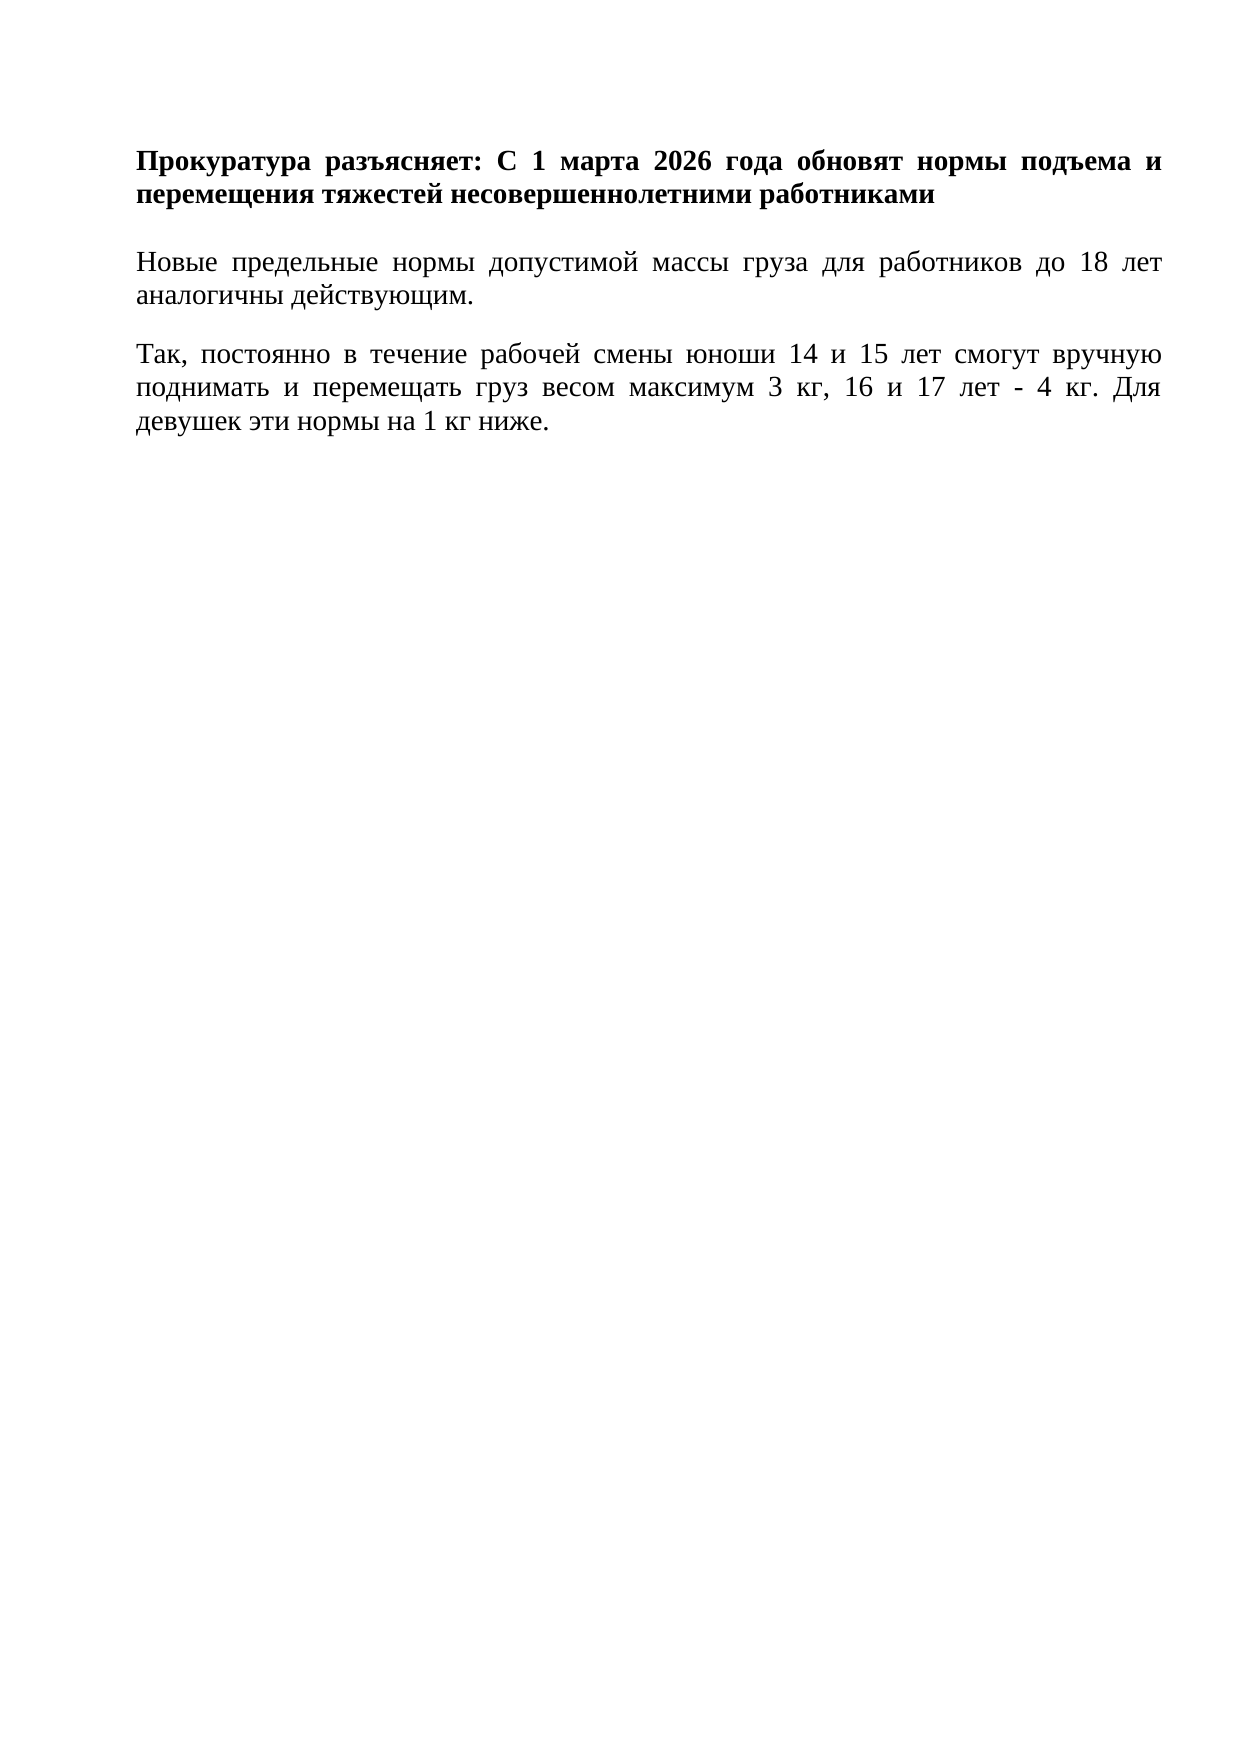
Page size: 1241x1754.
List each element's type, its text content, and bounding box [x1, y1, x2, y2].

text Так, постоянно в течение рабочей смены юноши 14 и 15 лет смогут вручную поднимать и перемещать груз весом максимум 3 кг, 16 и 17 лет - 4 кг. Для девушек эти нормы на 1 кг ниже. [136, 336, 1163, 436]
text Прокуратура разъясняет: С 1 марта 2026 года обновят нормы подъема и перемещения тяжестей несовершеннолетними работниками [136, 143, 1163, 210]
text Новые предельные нормы допустимой массы груза для работников до 18 лет аналогичны действующим. [136, 244, 1163, 311]
